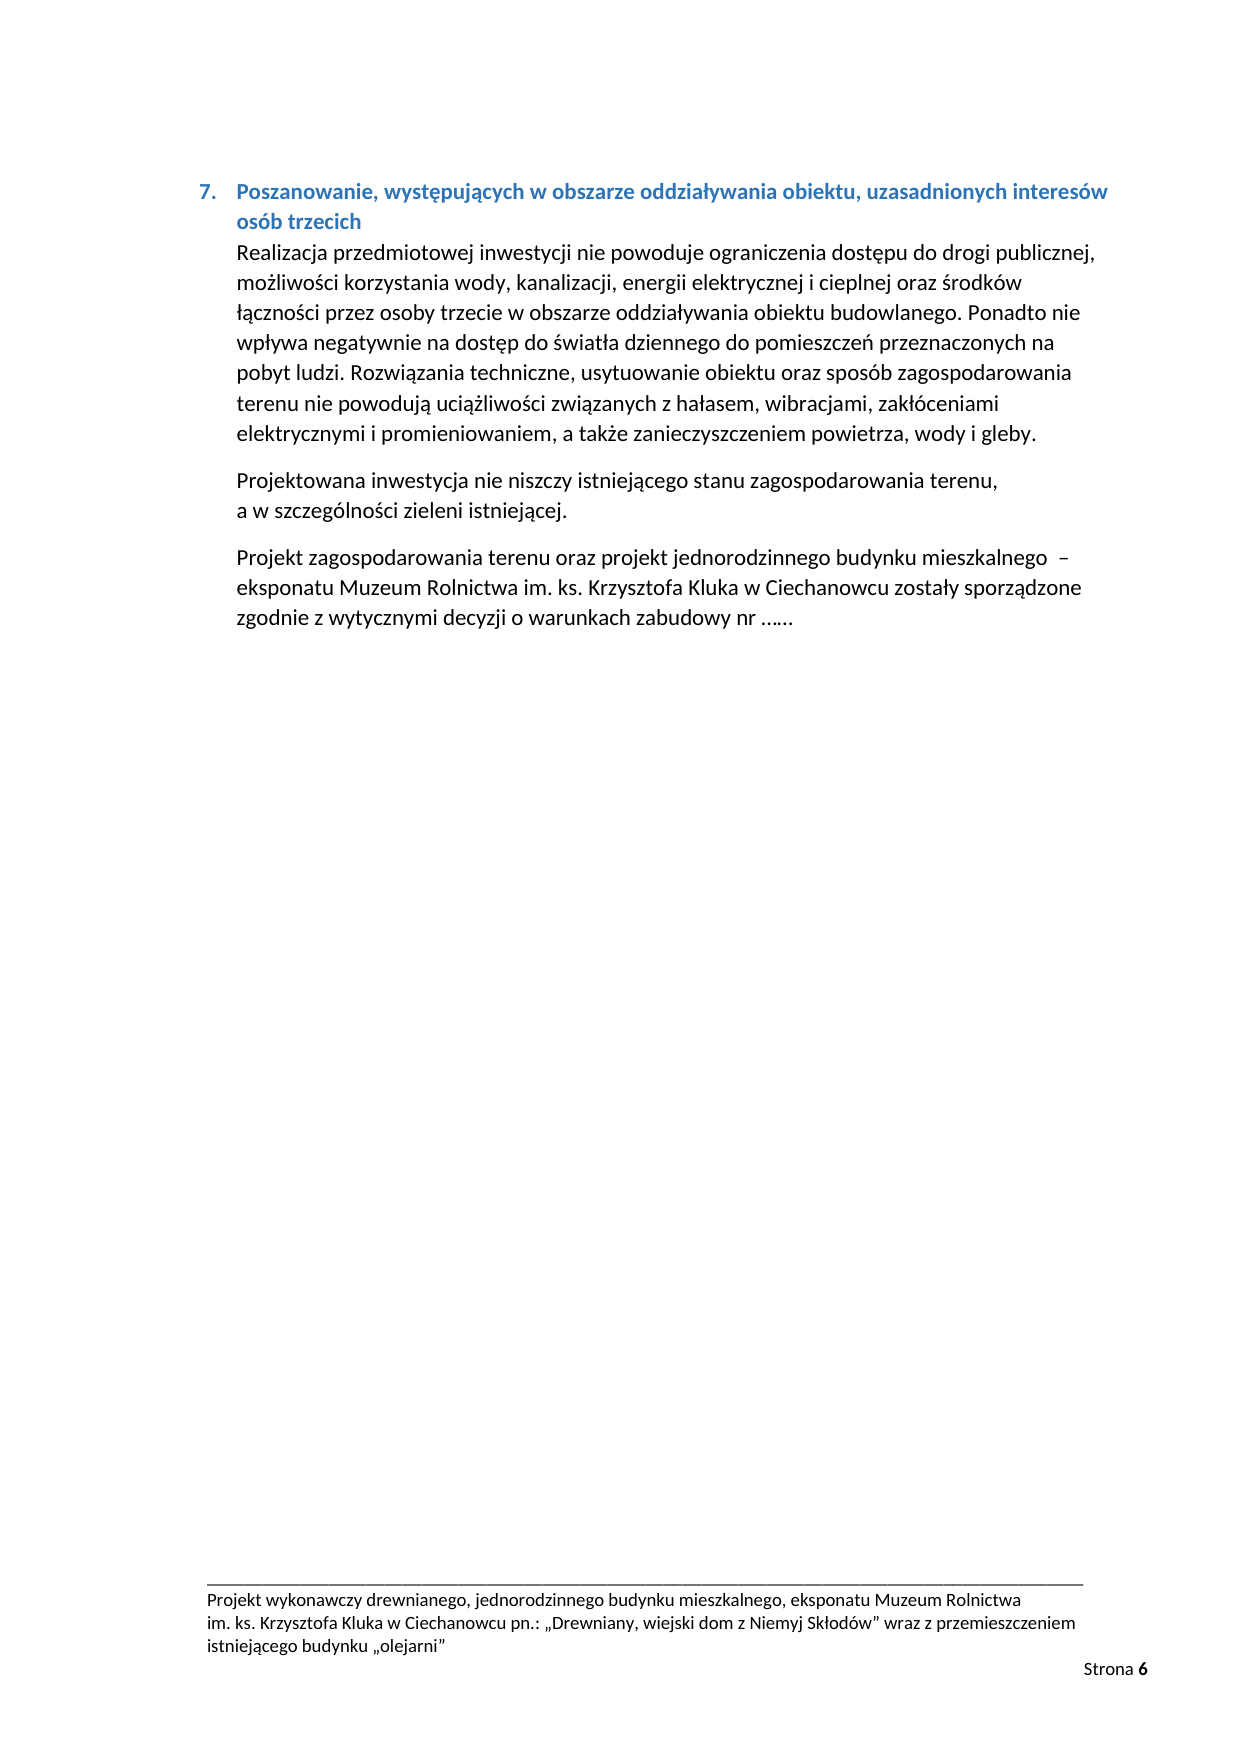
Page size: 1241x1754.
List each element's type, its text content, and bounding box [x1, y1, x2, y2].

text Projektowana inwestycja nie niszczy istniejącego stanu zagospodarowania terenu, a w szczególności zieleni istniejącej. [236, 466, 1107, 524]
text Realizacja przedmiotowej inwestycji nie powoduje ograniczenia dostępu do drogi publicznej, możliwości korzystania wody, kanalizacji, energii elektrycznej i cieplnej oraz środków łączności przez osoby trzecie w obszarze oddziaływania obiektu budowlanego. Ponadto nie wpływa negatywnie na dostęp do światła dziennego do pomieszczeń przeznaczonych na pobyt ludzi. Rozwiązania techniczne, usytuowanie obiektu oraz sposób zagospodarowania terenu nie powodują uciążliwości związanych z hałasem, wibracjami, zakłóceniami elektrycznymi i promieniowaniem, a także zanieczyszczeniem powietrza, wody i gleby. [236, 238, 1107, 447]
subtitle Poszanowanie, występujących w obszarze oddziaływania obiektu, uzasadnionych interesów osób trzecich [199, 177, 1152, 235]
text Projekt zagospodarowania terenu oraz projekt jednorodzinnego budynku mieszkalnego – eksponatu Muzeum Rolnictwa im. ks. Krzysztofa Kluka w Ciechanowcu zostały sporządzone zgodnie z wytycznymi decyzji o warunkach zabudowy nr …… [236, 543, 1107, 631]
